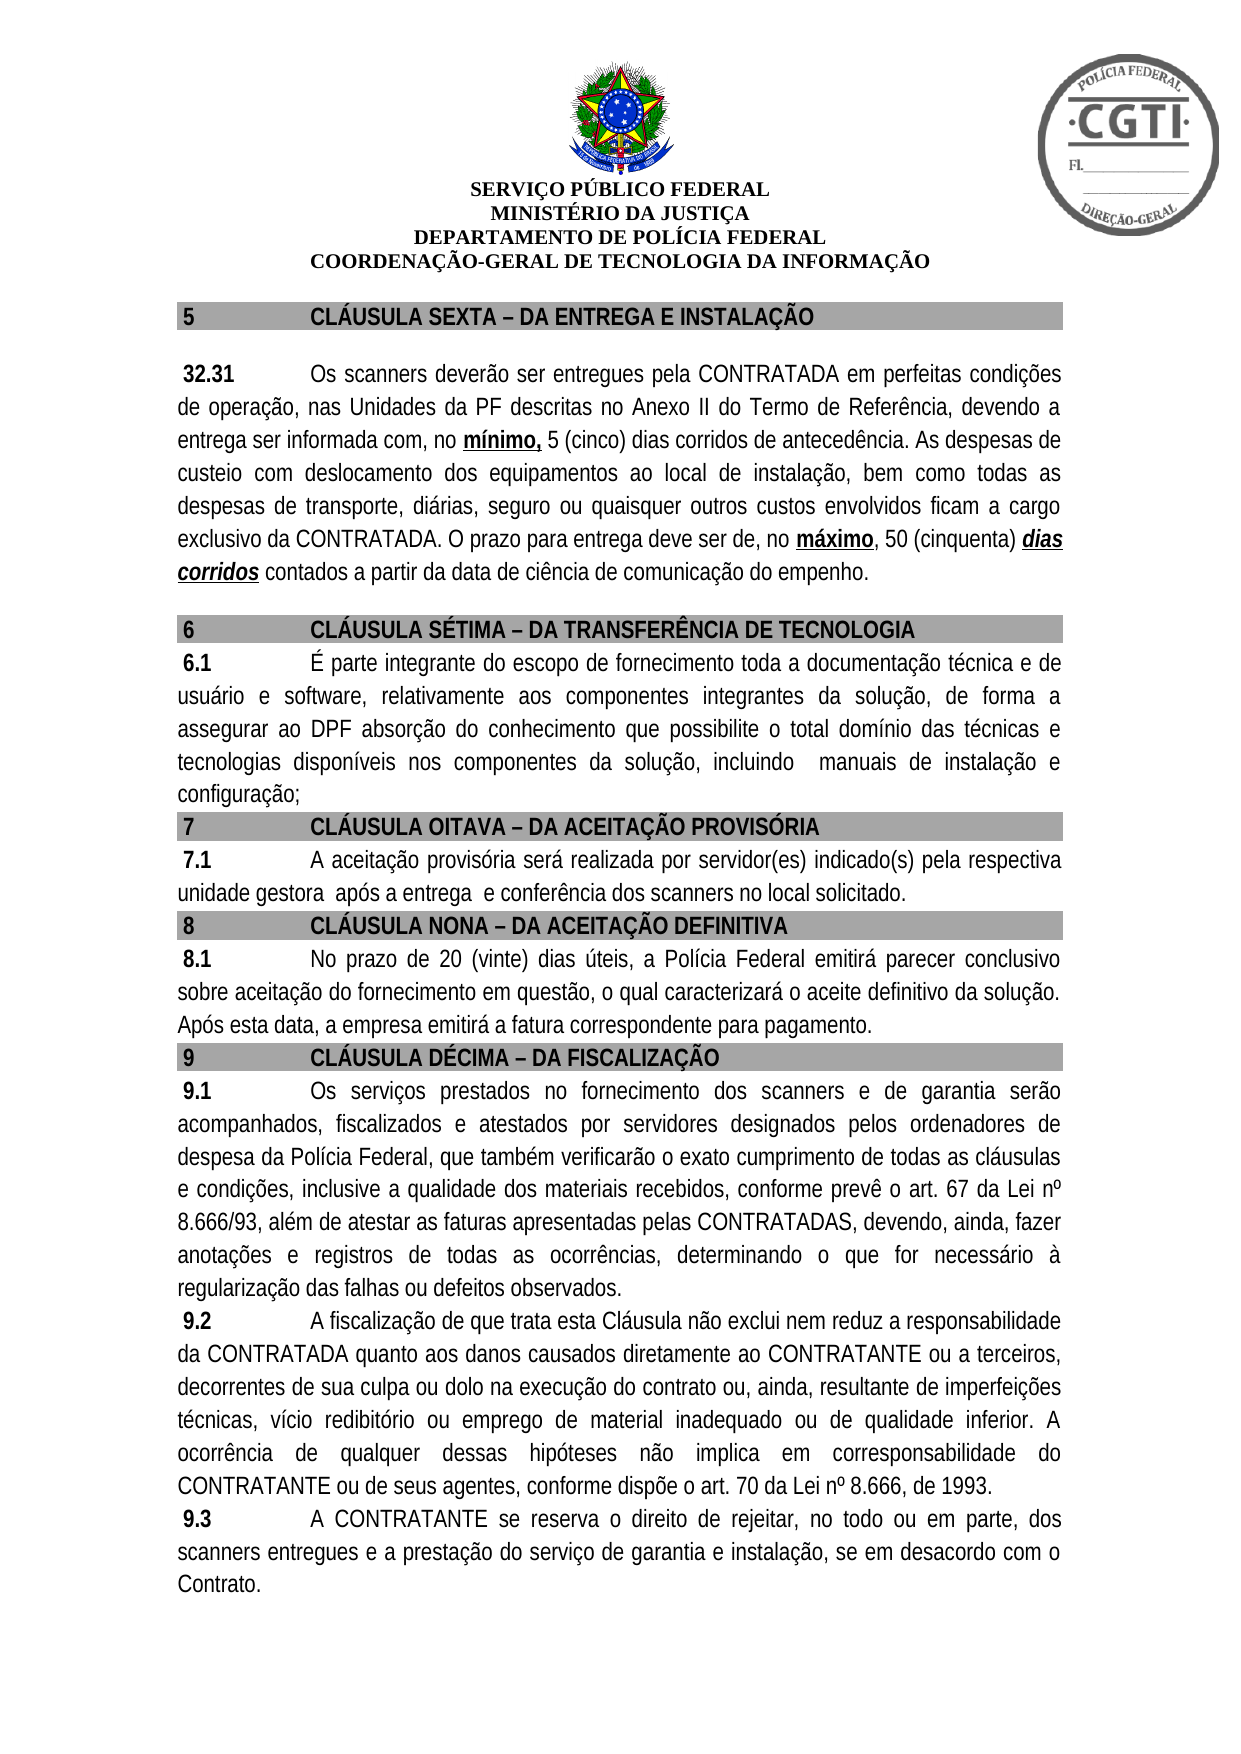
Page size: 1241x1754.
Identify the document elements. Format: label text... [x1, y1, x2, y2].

subtitle CLÁUSULA NONA – DA ACEITAÇÃO DEFINITIVA [177, 911, 1063, 940]
subtitle No prazo de 20 (vinte) dias úteis, a Polícia Federal emitirá parecer conclusivo sobre aceitação do fornecimento em questão, o qual caracterizará o aceite definitivo da solução. Após esta data, a empresa emitirá a fatura correspondente para pagamento. [177, 944, 1063, 1038]
subtitle A aceitação provisória será realizada por servidor(es) indicado(s) pela respectiva unidade gestora após a entrega e conferência dos scanners no local solicitado. [177, 845, 1063, 907]
subtitle CLÁUSULA SÉTIMA – DA TRANSFERÊNCIA DE TECNOLOGIA [177, 615, 1063, 643]
subtitle É parte integrante do escopo de fornecimento toda a documentação técnica e de usuário e software, relativamente aos componentes integrantes da solução, de forma a assegurar ao DPF absorção do conhecimento que possibilite o total domínio das técnicas e tecnologias disponíveis nos componentes da solução, incluindo manuais de instalação e configuração; [177, 648, 1063, 808]
subtitle A fiscalização de que trata esta Cláusula não exclui nem reduz a responsabilidade da CONTRATADA quanto aos danos causados diretamente ao CONTRATANTE ou a terceiros, decorrentes de sua culpa ou dolo na execução do contrato ou, ainda, resultante de imperfeições técnicas, vício redibitório ou emprego de material inadequado ou de qualidade inferior. A ocorrência de qualquer dessas hipóteses não implica em corresponsabilidade do CONTRATANTE ou de seus agentes, conforme dispõe o art. 70 da Lei nº 8.666, de 1993. [177, 1306, 1063, 1499]
picture [1037, 54, 1219, 236]
subtitle CLÁUSULA DÉCIMA – DA FISCALIZAÇÃO [177, 1043, 1063, 1071]
subtitle Os scanners deverão ser entregues pela CONTRATADA em perfeitas condições de operação, nas Unidades da PF descritas no Anexo II do Termo de Referência, devendo a entrega ser informada com, no mínimo, 5 (cinco) dias corridos de antecedência. As despesas de custeio com deslocamento dos equipamentos ao local de instalação, bem como todas as despesas de transporte, diárias, seguro ou quaisquer outros custos envolvidos ficam a cargo exclusivo da CONTRATADA. O prazo para entrega deve ser de, no máximo, 50 (cinquenta) dias corridos contados a partir da data de ciência de comunicação do empenho. [177, 359, 1063, 586]
subtitle A CONTRATANTE se reserva o direito de rejeitar, no todo ou em parte, dos scanners entregues e a prestação do serviço de garantia e instalação, se em desacordo com o Contrato. [177, 1504, 1063, 1598]
subtitle CLÁUSULA SEXTA – DA ENTREGA E INSTALAÇÃO [177, 302, 1063, 330]
picture [563, 59, 677, 177]
subtitle Os serviços prestados no fornecimento dos scanners e de garantia serão acompanhados, fiscalizados e atestados por servidores designados pelos ordenadores de despesa da Polícia Federal, que também verificarão o exato cumprimento de todas as cláusulas e condições, inclusive a qualidade dos materiais recebidos, conforme prevê o art. 67 da Lei nº 8.666/93, além de atestar as faturas apresentadas pelas CONTRATADAS, devendo, ainda, fazer anotações e registros de todas as ocorrências, determinando o que for necessário à regularização das falhas ou defeitos observados. [177, 1076, 1063, 1302]
subtitle CLÁUSULA OITAVA – DA ACEITAÇÃO PROVISÓRIA [177, 812, 1063, 841]
